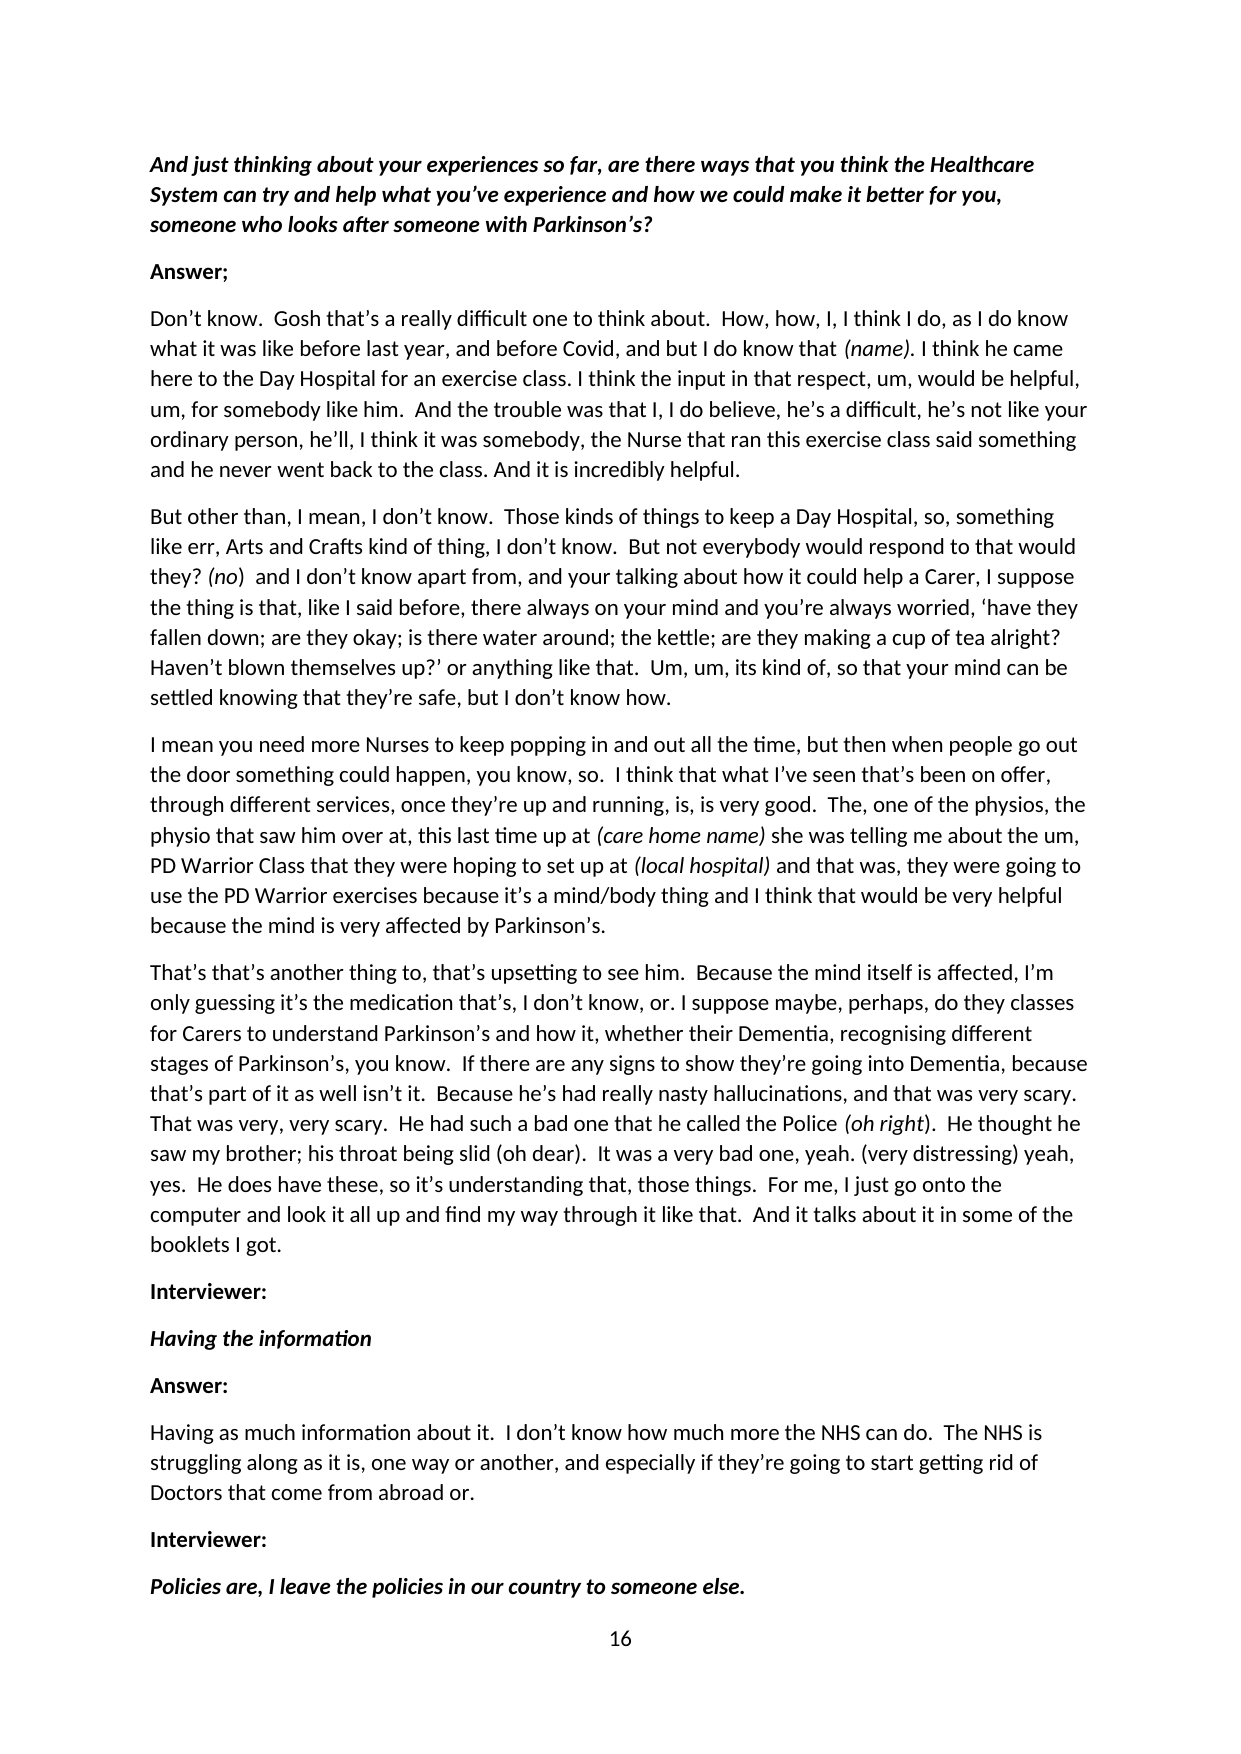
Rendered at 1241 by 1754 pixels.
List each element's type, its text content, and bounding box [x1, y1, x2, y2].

text Interviewer: [150, 1525, 1090, 1553]
text Having the information [150, 1324, 1090, 1352]
text I mean you need more Nurses to keep popping in and out all the time, but then when people go out the door something could happen, you know, so. I think that what I’ve seen that’s been on offer, through different services, once they’re up and running, is, is very good. The, one of the physios, the physio that saw him over at, this last time up at (care home name) she was telling me about the um, PD Warrior Class that they were hoping to set up at (local hospital) and that was, they were going to use the PD Warrior exercises because it’s a mind/body thing and I think that would be very helpful because the mind is very affected by Parkinson’s. [150, 730, 1090, 939]
text And just thinking about your experiences so far, are there ways that you think the Healthcare System can try and help what you’ve experience and how we could make it better for you, someone who looks after someone with Parkinson’s? [150, 150, 1090, 238]
text Answer; [150, 257, 1090, 285]
text Don’t know. Gosh that’s a really difficult one to think about. How, how, I, I think I do, as I do know what it was like before last year, and before Covid, and but I do know that (name). I think he came here to the Day Hospital for an exercise class. I think the input in that respect, um, would be helpful, um, for somebody like him. And the trouble was that I, I do believe, he’s a difficult, he’s not like your ordinary person, he’ll, I think it was somebody, the Nurse that ran this exercise class said something and he never went back to the class. And it is incredibly helpful. [150, 304, 1090, 483]
text Interviewer: [150, 1277, 1090, 1305]
text But other than, I mean, I don’t know. Those kinds of things to keep a Day Hospital, so, something like err, Arts and Crafts kind of thing, I don’t know. But not everybody would respond to that would they? (no) and I don’t know apart from, and your talking about how it could help a Carer, I suppose the thing is that, like I said before, there always on your mind and you’re always worried, ‘have they fallen down; are they okay; is there water around; the kettle; are they making a cup of tea alright? Haven’t blown themselves up?’ or anything like that. Um, um, its kind of, so that your mind can be settled knowing that they’re safe, but I don’t know how. [150, 502, 1090, 711]
text Having as much information about it. I don’t know how much more the NHS can do. The NHS is struggling along as it is, one way or another, and especially if they’re going to start getting rid of Doctors that come from abroad or. [150, 1418, 1090, 1506]
text Answer: [150, 1371, 1090, 1399]
text Policies are, I leave the policies in our country to someone else. [150, 1572, 1090, 1600]
text That’s that’s another thing to, that’s upsetting to see him. Because the mind itself is affected, I’m only guessing it’s the medication that’s, I don’t know, or. I suppose maybe, perhaps, do they classes for Carers to understand Parkinson’s and how it, whether their Dementia, recognising different stages of Parkinson’s, you know. If there are any signs to show they’re going into Dementia, because that’s part of it as well isn’t it. Because he’s had really nasty hallucinations, and that was very scary. That was very, very scary. He had such a bad one that he called the Police (oh right). He thought he saw my brother; his throat being slid (oh dear). It was a very bad one, yeah. (very distressing) yeah, yes. He does have these, so it’s understanding that, those things. For me, I just go onto the computer and look it all up and find my way through it like that. And it talks about it in some of the booklets I got. [150, 958, 1090, 1258]
